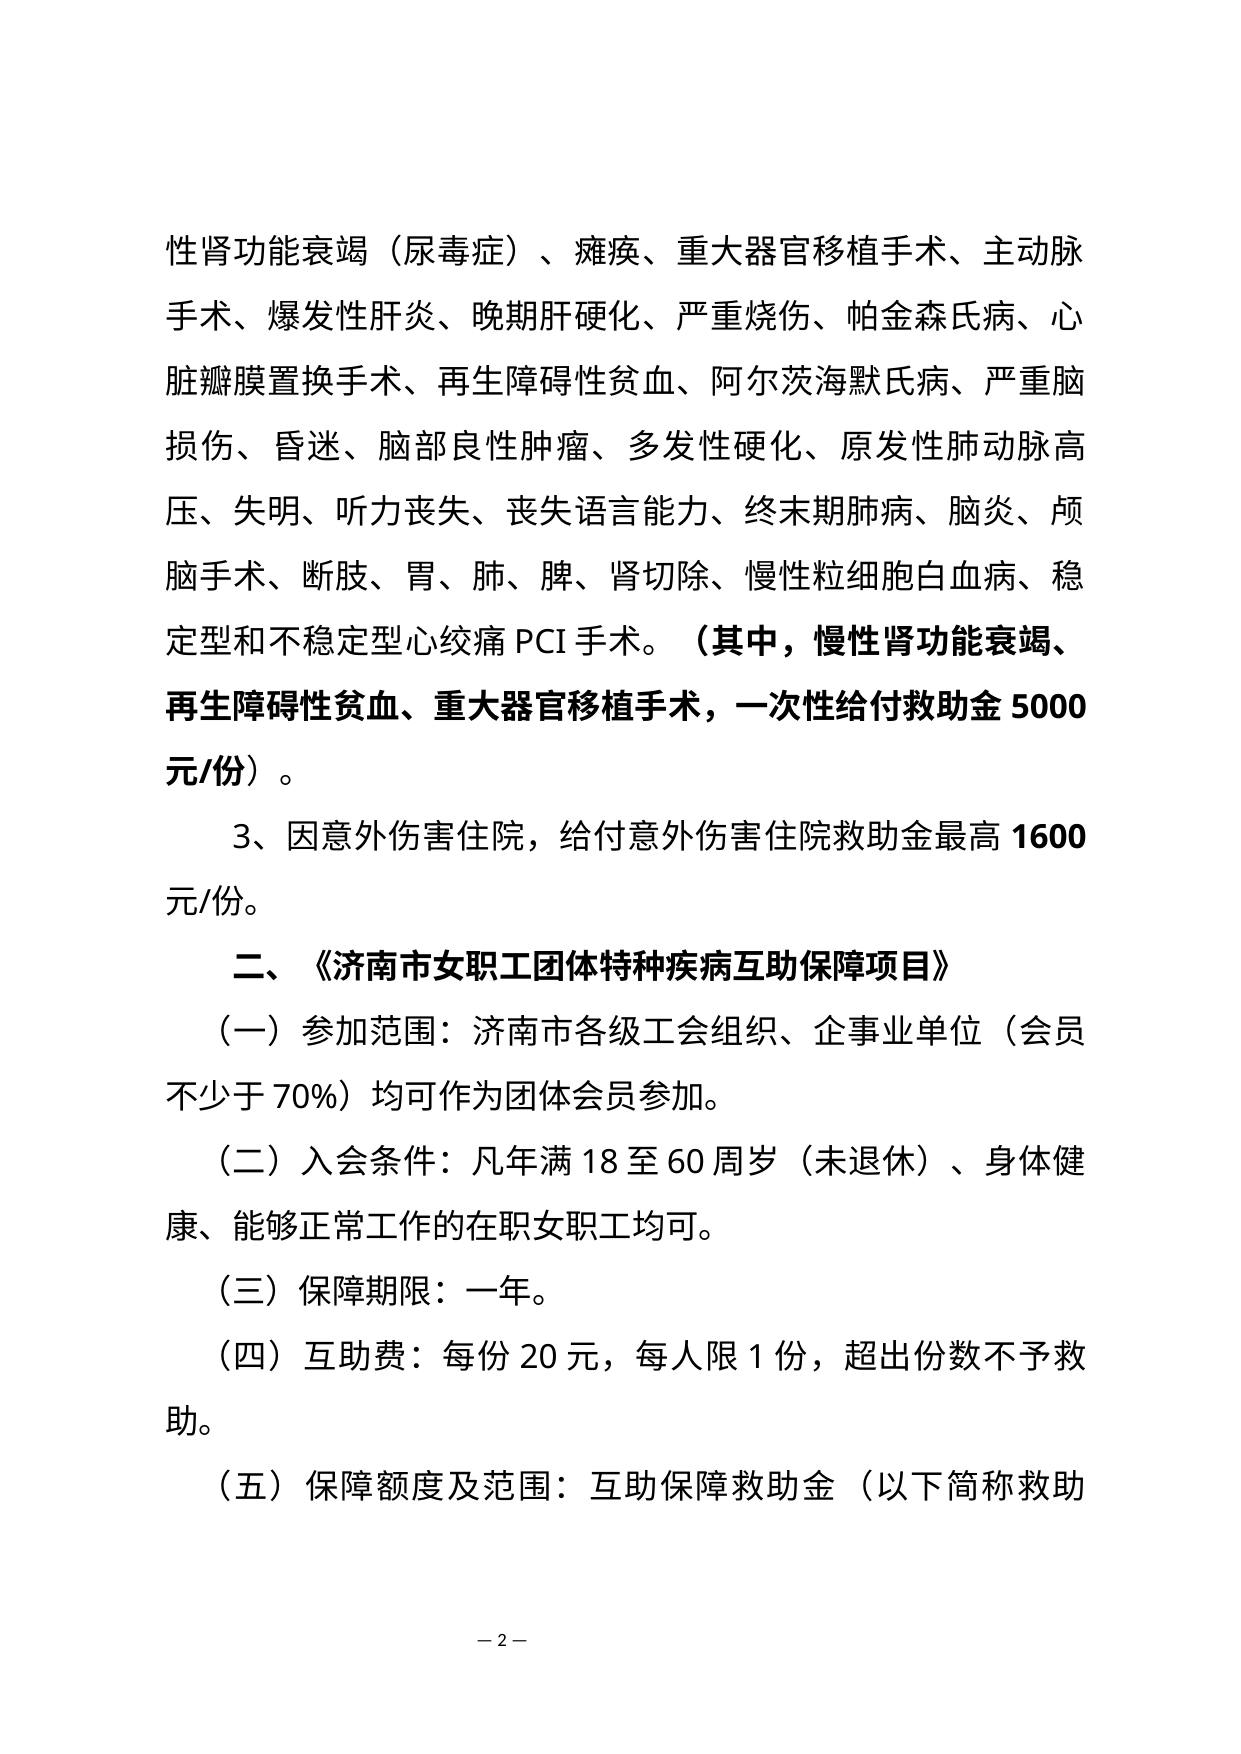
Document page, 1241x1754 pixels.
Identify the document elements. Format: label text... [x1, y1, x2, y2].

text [165, 1452, 1087, 1517]
text （二）入会条件：凡年满18至60周岁（未退休）、身体健康、能够正常工作的在职女职工均可。 [165, 1127, 1087, 1257]
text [165, 217, 1087, 802]
list 3、因意外伤害住院，给付意外伤害住院救助金最高1600元/份。 [165, 802, 1087, 932]
list 二、《济南市女职工团体特种疾病互助保障项目》 [165, 932, 1087, 997]
text （一）参加范围：济南市各级工会组织、企事业单位（会员不少于70%）均可作为团体会员参加。 [165, 997, 1087, 1127]
text （三）保障期限：一年。 [165, 1257, 1087, 1322]
text （四）互助费：每份20元，每人限1份，超出份数不予救助。 [165, 1322, 1087, 1452]
